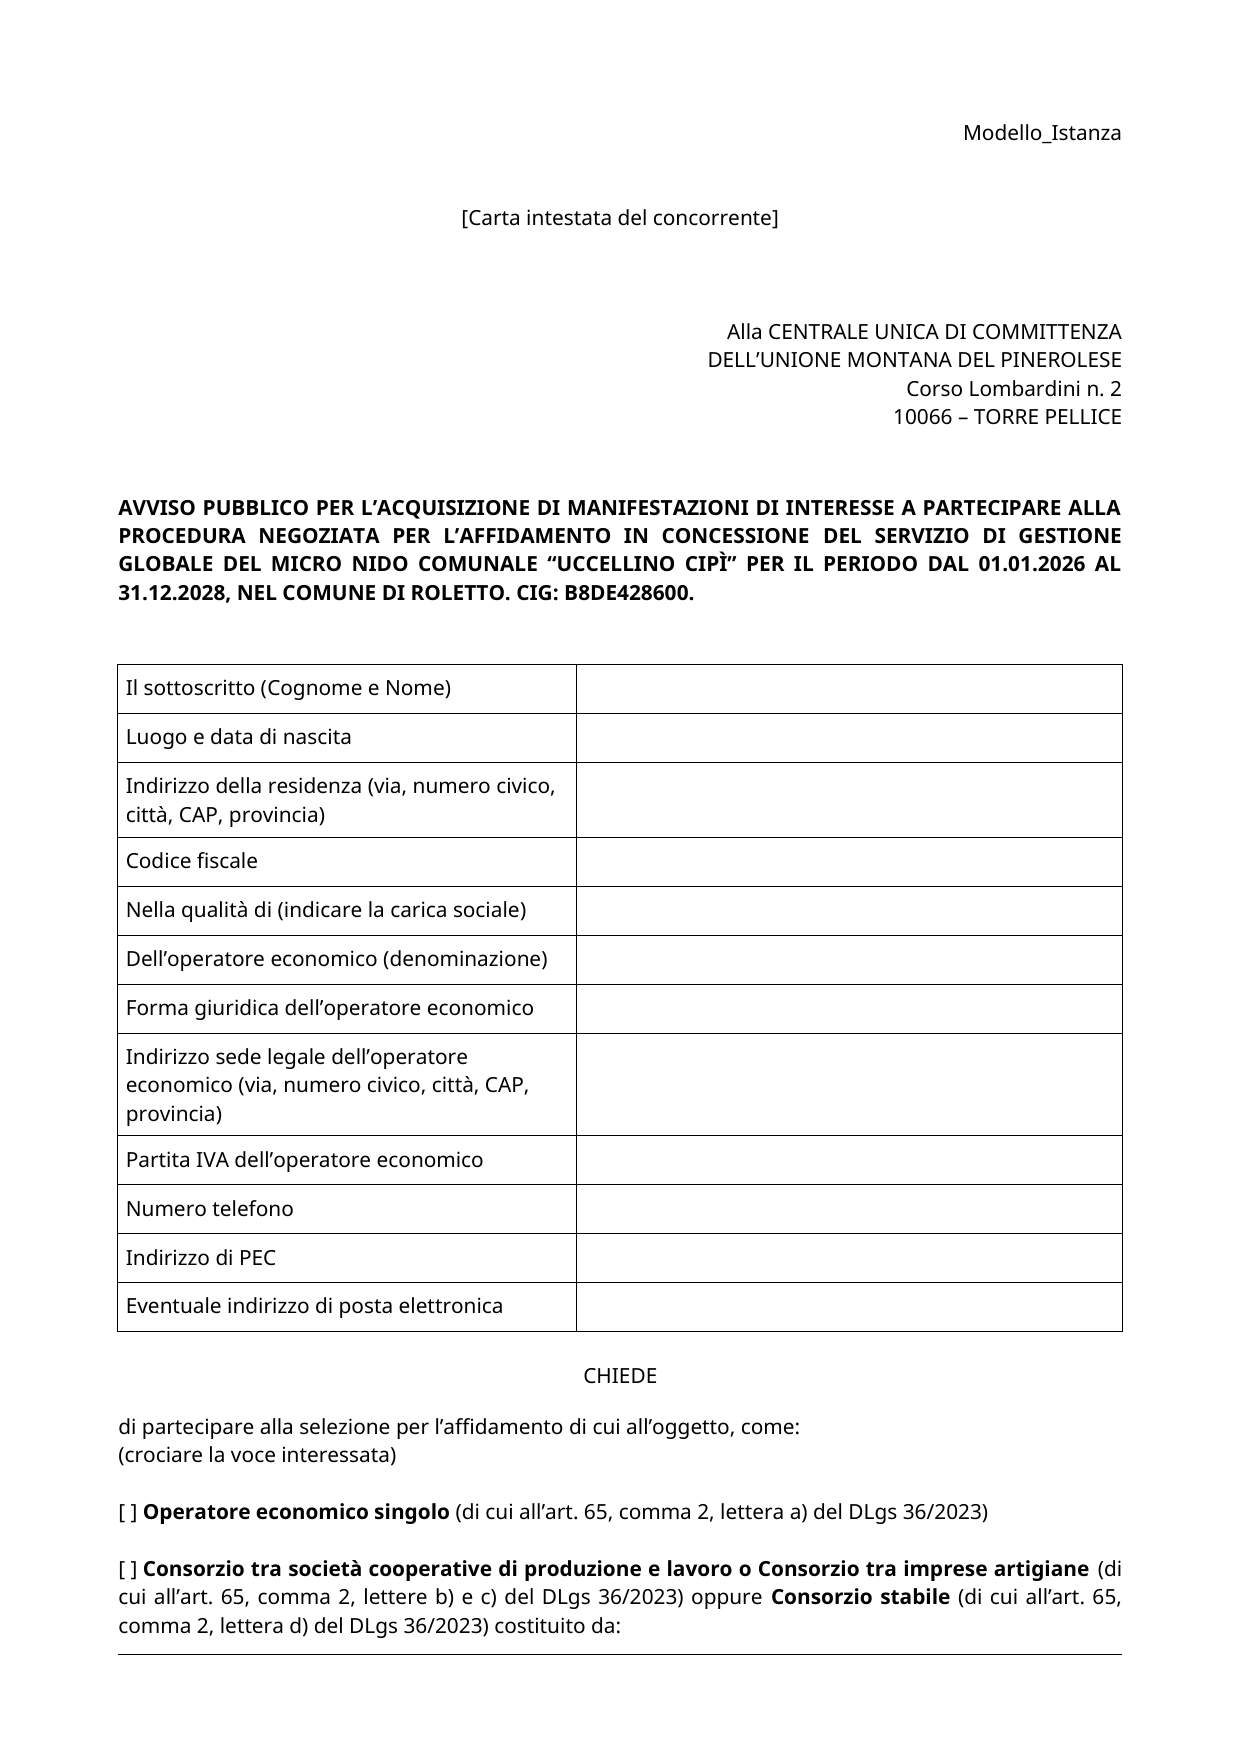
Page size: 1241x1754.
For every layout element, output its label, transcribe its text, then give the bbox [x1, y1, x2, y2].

table_cell [577, 1283, 1122, 1331]
text [ ] Operatore economico singolo (di cui all’art. 65, comma 2, lettera a) del DLgs 36/2023) [118, 1497, 1122, 1526]
table_header Il sottoscritto (Cognome e Nome) [118, 665, 576, 713]
text [Carta intestata del concorrente] [118, 203, 1122, 232]
table_cell [577, 838, 1122, 886]
table_cell [577, 985, 1122, 1032]
text [ ] Consorzio tra società cooperative di produzione e lavoro o Consorzio tra imprese artigiane (di cui all’art. 65, comma 2, lettere b) e c) del DLgs 36/2023) oppure Consorzio stabile (di cui all’art. 65, comma 2, lettera d) del DLgs 36/2023) costituito da: [118, 1554, 1122, 1639]
table_cell Indirizzo di PEC [118, 1234, 576, 1282]
table_cell Forma giuridica dell’operatore economico [118, 985, 576, 1032]
text AVVISO PUBBLICO PER L’ACQUISIZIONE DI MANIFESTAZIONI DI INTERESSE A PARTECIPARE ALLA PROCEDURA NEGOZIATA PER L’AFFIDAMENTO IN CONCESSIONE DEL SERVIZIO DI GESTIONE GLOBALE DEL MICRO NIDO COMUNALE “UCCELLINO CIPÌ” PER IL PERIODO DAL 01.01.2026 AL 31.12.2028, NEL COMUNE DI ROLETTO. CIG: B8DE428600. [118, 493, 1122, 606]
text CHIEDE [118, 1361, 1122, 1389]
table_cell Indirizzo della residenza (via, numero civico, città, CAP, provincia) [118, 763, 576, 837]
table_cell Luogo e data di nascita [118, 714, 576, 762]
table_cell Numero telefono [118, 1185, 576, 1233]
table_cell Nella qualità di (indicare la carica sociale) [118, 887, 576, 934]
text Alla CENTRALE UNICA DI COMMITTENZA [118, 317, 1122, 346]
table_cell Codice fiscale [118, 838, 576, 886]
table_cell [577, 1234, 1122, 1282]
table_cell [577, 763, 1122, 837]
text di partecipare alla selezione per l’affidamento di cui all’oggetto, come: [118, 1412, 1122, 1440]
text (crociare la voce interessata) [118, 1440, 1122, 1469]
table_cell Indirizzo sede legale dell’operatore economico (via, numero civico, città, CAP, provincia) [118, 1034, 576, 1135]
text DELL’UNIONE MONTANA DEL PINEROLESE [118, 346, 1122, 374]
table_cell Eventuale indirizzo di posta elettronica [118, 1283, 576, 1331]
table_cell [577, 1185, 1122, 1233]
text Corso Lombardini n. 2 [118, 374, 1122, 402]
table_cell [577, 936, 1122, 983]
table_cell [577, 887, 1122, 934]
table_header [577, 665, 1122, 713]
table_cell [577, 1034, 1122, 1135]
table_cell Partita IVA dell’operatore economico [118, 1136, 576, 1184]
table_cell Dell’operatore economico (denominazione) [118, 936, 576, 983]
text Modello_Istanza [118, 118, 1122, 147]
table_cell [577, 714, 1122, 762]
table_cell [577, 1136, 1122, 1184]
text 10066 – TORRE PELLICE [118, 402, 1122, 431]
